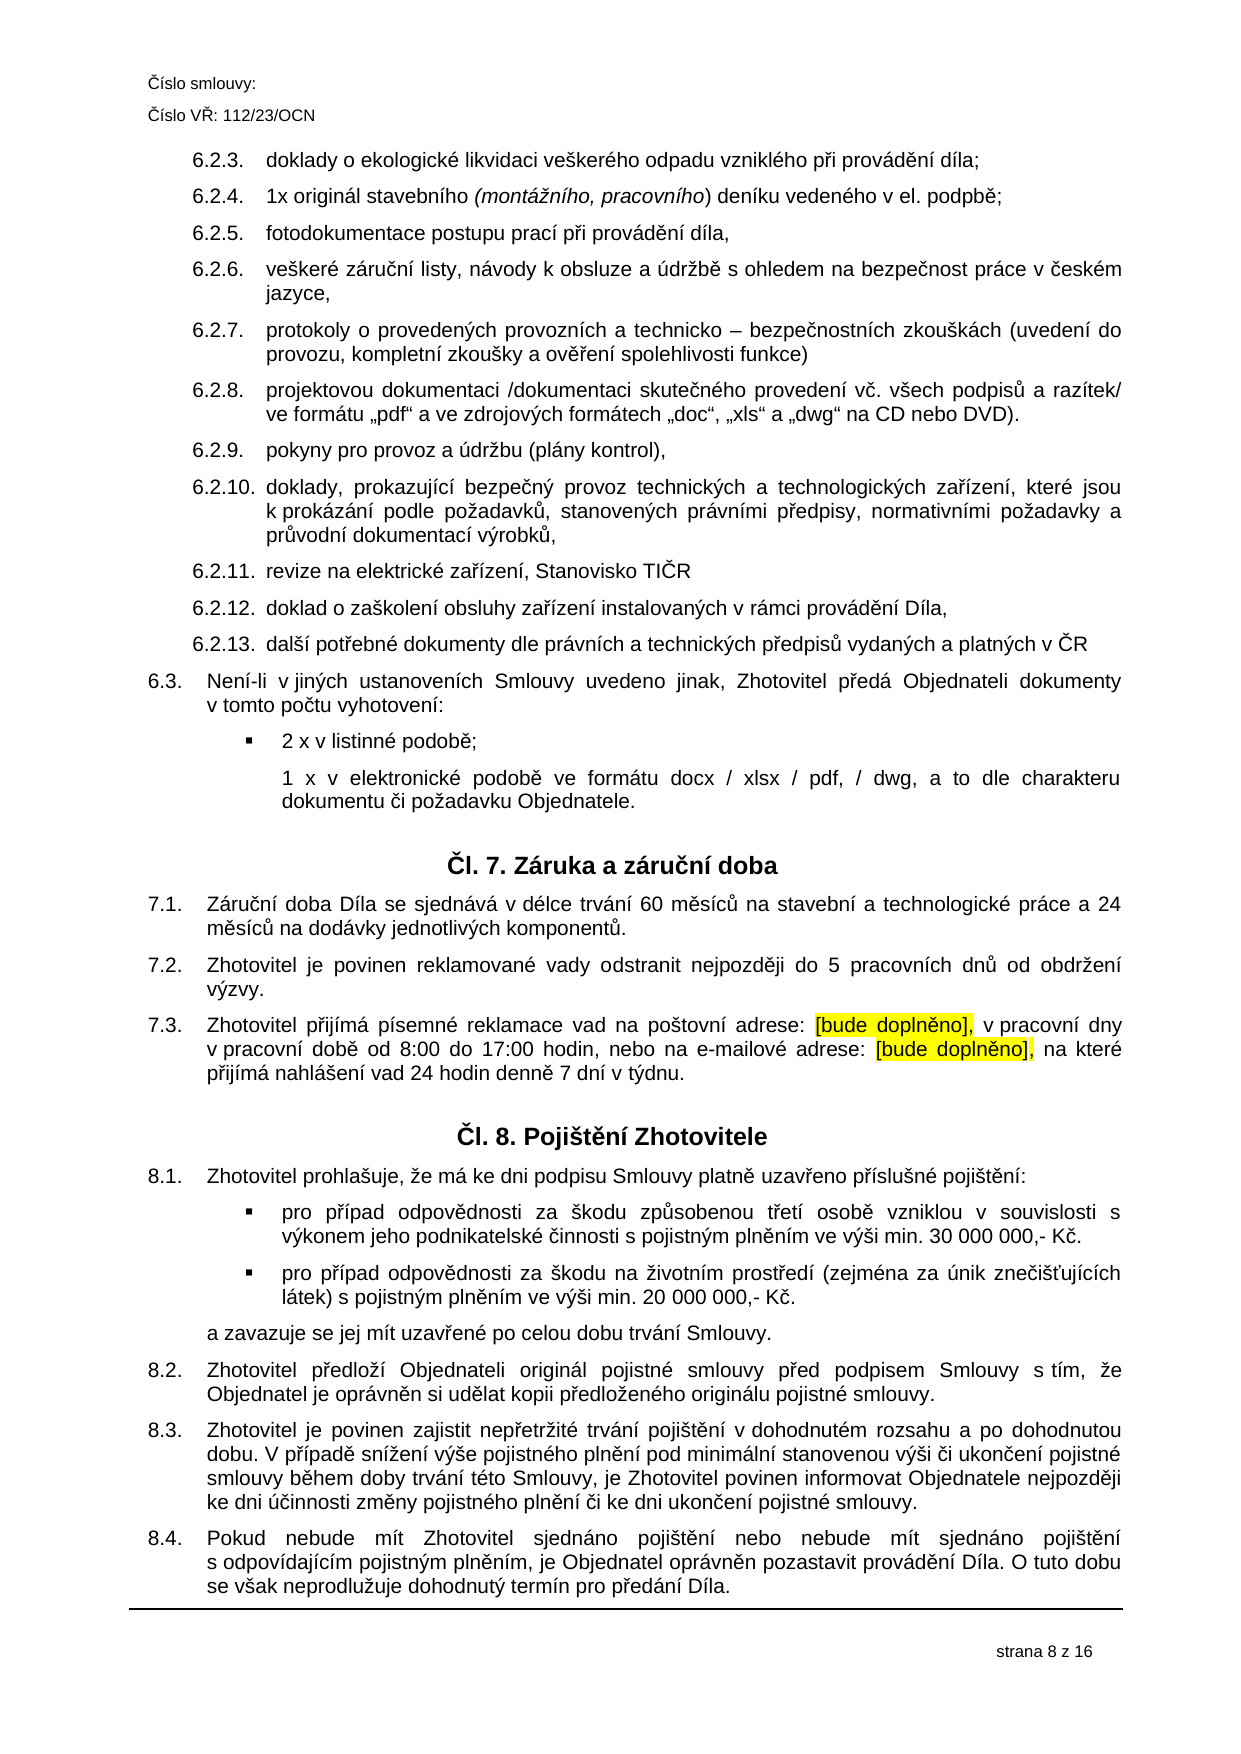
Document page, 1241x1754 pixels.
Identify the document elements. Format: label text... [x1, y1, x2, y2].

list 1 x v elektronické podobě ve formátu docx / xlsx / pdf, / dwg, a to dle charakteru dokumentu či požadavku Objednatele. [282, 765, 1122, 813]
text Pojištění Zhotovitele [102, 1122, 1122, 1151]
text Záruční doba Díla se sjednává v délce trvání 60 měsíců na stavební a technologické práce a 24 měsíců na dodávky jednotlivých komponentů. [148, 892, 1122, 940]
list a zavazuje se jej mít uzavřené po celou dobu trvání Smlouvy. [162, 1321, 1122, 1345]
text Není-li v jiných ustanoveních Smlouvy uvedeno jinak, Zhotovitel předá Objednateli dokumenty v tomto počtu vyhotovení: [148, 668, 1122, 716]
text fotodokumentace postupu prací při provádění díla, [192, 221, 1122, 244]
list pro případ odpovědnosti za škodu způsobenou třetí osobě vzniklou v souvislosti s výkonem jeho podnikatelské činnosti s pojistným plněním ve výši min. 30 000 000,- Kč. [244, 1200, 1122, 1248]
text Zhotovitel je povinen reklamované vady odstranit nejpozději do 5 pracovních dnů od obdržení výzvy. [148, 952, 1122, 1000]
text revize na elektrické zařízení, Stanovisko TIČR [192, 559, 1122, 583]
text veškeré záruční listy, návody k obsluze a údržbě s ohledem na bezpečnost práce v českém jazyce, [192, 257, 1122, 305]
text Zhotovitel prohlašuje, že má ke dni podpisu Smlouvy platně uzavřeno příslušné pojištění: [148, 1163, 1122, 1187]
text protokoly o provedených provozních a technicko – bezpečnostních zkouškách (uvedení do provozu, kompletní zkoušky a ověření spolehlivosti funkce) [192, 317, 1122, 365]
text Záruka a záruční doba [102, 851, 1122, 879]
text 1x originál stavebního (montážního, pracovního) deníku vedeného v el. podpbě; [192, 184, 1122, 208]
list Zhotovitel je povinen zajistit nepřetržité trvání pojištění v dohodnutém rozsahu a po dohodnutou dobu. V případě snížení výše pojistného plnění pod minimální stanovenou výši či ukončení pojistné smlouvy během doby trvání této Smlouvy, je Zhotovitel povinen informovat Objednatele nejpozději ke dni účinnosti změny pojistného plnění či ke dni ukončení pojistné smlouvy. [148, 1418, 1122, 1514]
list 2 x v listinné podobě; [244, 729, 1122, 753]
text Zhotovitel předloží Objednateli originál pojistné smlouvy před podpisem Smlouvy s tím, že Objednatel je oprávněn si udělat kopii předloženého originálu pojistné smlouvy. [148, 1357, 1122, 1405]
text pokyny pro provoz a údržbu (plány kontrol), [192, 438, 1122, 462]
text doklad o zaškolení obsluhy zařízení instalovaných v rámci provádění Díla, [192, 596, 1122, 619]
list Pokud nebude mít Zhotovitel sjednáno pojištění nebo nebude mít sjednáno pojištění s odpovídajícím pojistným plněním, je Objednatel oprávněn pozastavit provádění Díla. O tuto dobu se však neprodlužuje dohodnutý termín pro předání Díla. [148, 1526, 1122, 1598]
text Zhotovitel přijímá písemné reklamace vad na poštovní adrese: [bude doplněno], v pracovní dny v pracovní době od 8:00 do 17:00 hodin, nebo na e-mailové adrese: [bude doplněno], na které přijímá nahlášení vad 24 hodin denně 7 dní v týdnu. [148, 1013, 1122, 1085]
text doklady o ekologické likvidaci veškerého odpadu vzniklého při provádění díla; [192, 148, 1122, 172]
list pro případ odpovědnosti za škodu na životním prostředí (zejména za únik znečišťujících látek) s pojistným plněním ve výši min. 20 000 000,- Kč. [244, 1261, 1122, 1308]
text další potřebné dokumenty dle právních a technických předpisů vydaných a platných v ČR [192, 632, 1122, 656]
text projektovou dokumentaci /dokumentaci skutečného provedení vč. všech podpisů a razítek/ ve formátu „pdf“ a ve zdrojových formátech „doc“, „xls“ a „dwg“ na CD nebo DVD). [192, 378, 1122, 426]
text doklady, prokazující bezpečný provoz technických a technologických zařízení, které jsou k prokázání podle požadavků, stanovených právními předpisy, normativními požadavky a průvodní dokumentací výrobků, [192, 475, 1122, 547]
